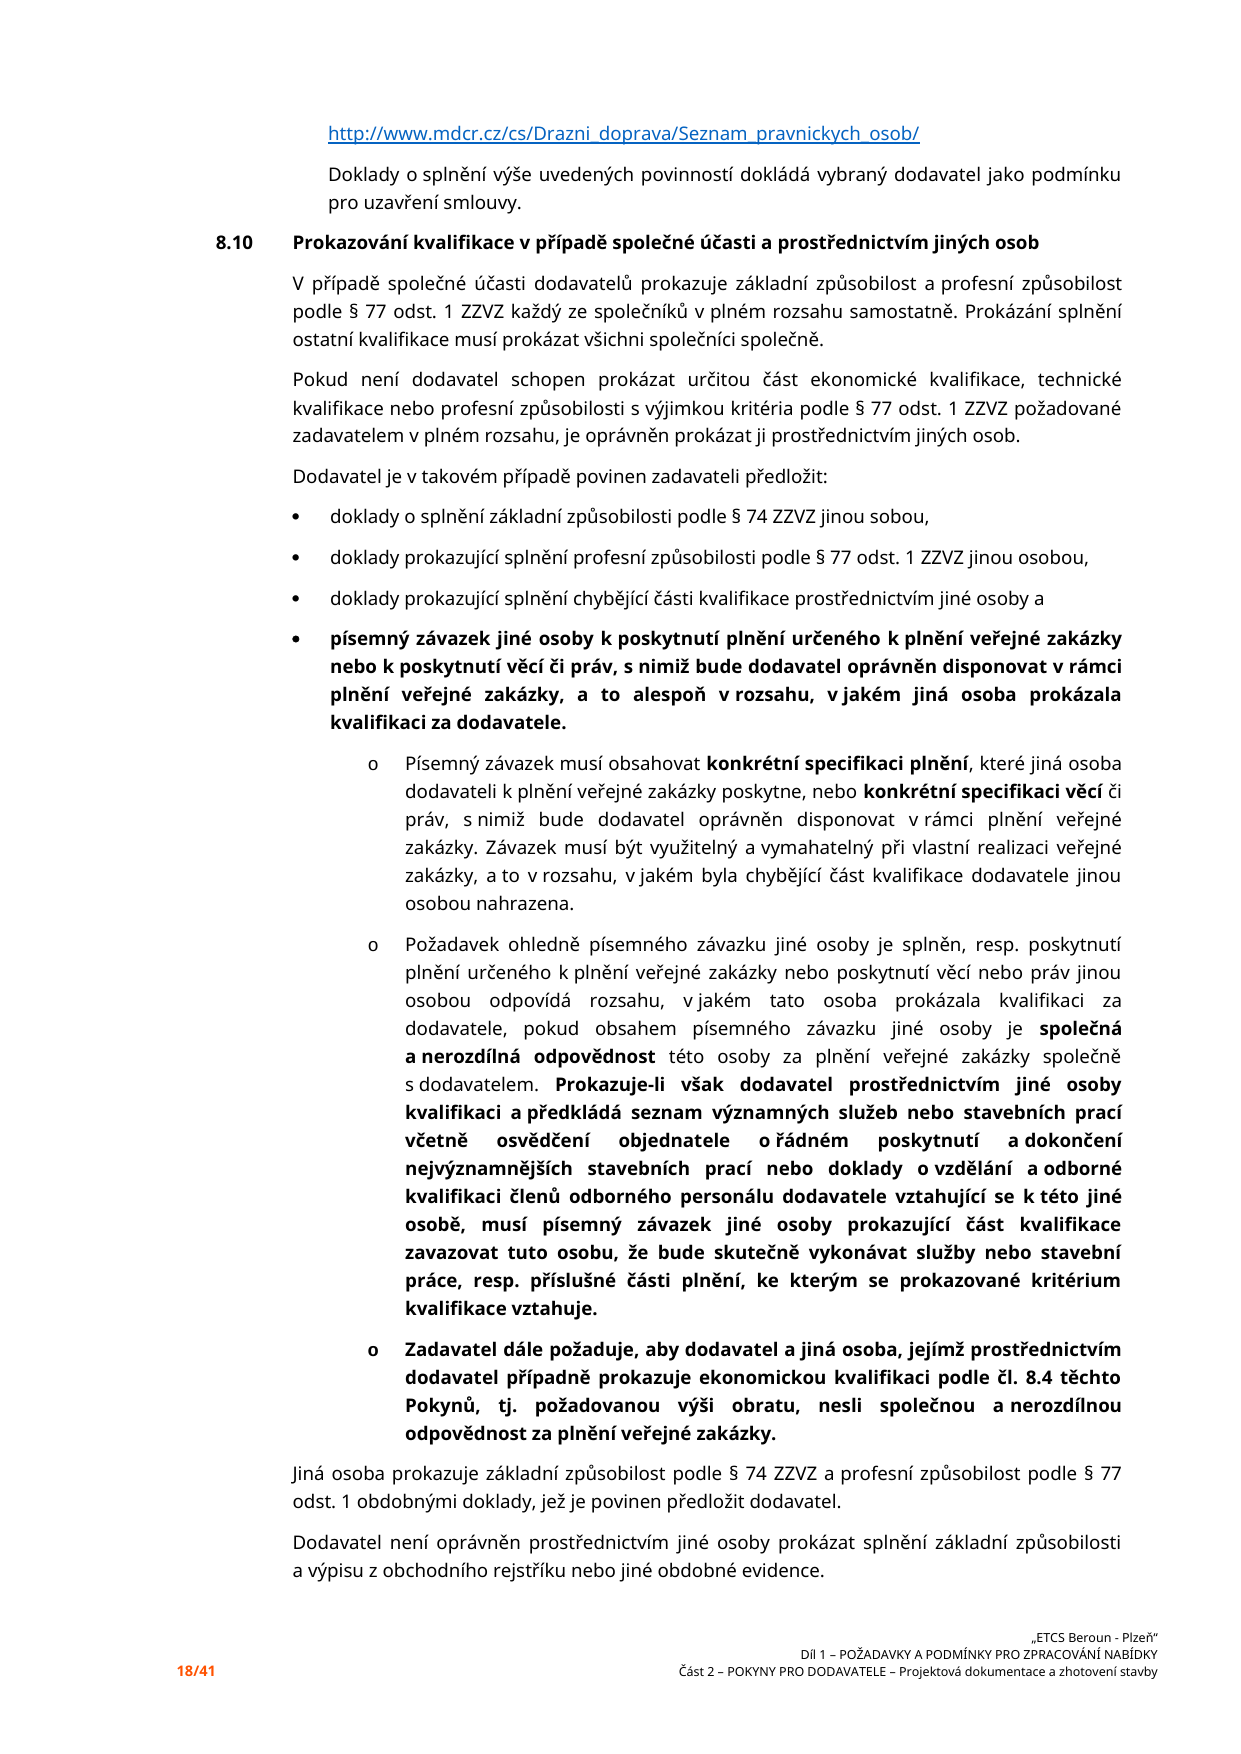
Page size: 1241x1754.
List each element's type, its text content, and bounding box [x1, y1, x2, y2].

text Doklady o splnění výše uvedených povinností dokládá vybraný dodavatel jako podmínku pro uzavření smlouvy. [328, 161, 1122, 215]
text Prokazování kvalifikace v případě společné účasti a prostřednictvím jiných osob [216, 230, 1122, 255]
list doklady prokazující splnění profesní způsobilosti podle § 77 odst. 1 ZZVZ jinou osobou, [292, 544, 1122, 570]
text V případě společné účasti dodavatelů prokazuje základní způsobilost a profesní způsobilost podle § 77 odst. 1 ZZVZ každý ze společníků v plném rozsahu samostatně. Prokázání splnění ostatní kvalifikace musí prokázat všichni společníci společně. [292, 270, 1122, 352]
list Zadavatel dále požaduje, aby dodavatel a jiná osoba, jejímž prostřednictvím dodavatel případně prokazuje ekonomickou kvalifikaci podle čl. 8.4 těchto Pokynů, tj. požadovanou výši obratu, nesli společnou a nerozdílnou odpovědnost za plnění veřejné zakázky. [367, 1336, 1122, 1446]
list Požadavek ohledně písemného závazku jiné osoby je splněn, resp. poskytnutí plnění určeného k plnění veřejné zakázky nebo poskytnutí věcí nebo práv jinou osobou odpovídá rozsahu, v jakém tato osoba prokázala kvalifikaci za dodavatele, pokud obsahem písemného závazku jiné osoby je společná a nerozdílná odpovědnost této osoby za plnění veřejné zakázky společně s dodavatelem. Prokazuje-li však dodavatel prostřednictvím jiné osoby kvalifikaci a předkládá seznam významných služeb nebo stavebních prací včetně osvědčení objednatele o řádném poskytnutí a dokončení nejvýznamnějších stavebních prací nebo doklady o vzdělání a odborné kvalifikaci členů odborného personálu dodavatele vztahující se k této jiné osobě, musí písemný závazek jiné osoby prokazující část kvalifikace zavazovat tuto osobu, že bude skutečně vykonávat služby nebo stavební práce, resp. příslušné části plnění, ke kterým se prokazované kritérium kvalifikace vztahuje. [367, 931, 1122, 1321]
list doklady o splnění základní způsobilosti podle § 74 ZZVZ jinou sobou, [292, 504, 1122, 529]
text Jiná osoba prokazuje základní způsobilost podle § 74 ZZVZ a profesní způsobilost podle § 77 odst. 1 obdobnými doklady, jež je povinen předložit dodavatel. [292, 1461, 1122, 1514]
text http://www.mdcr.cz/cs/Drazni_doprava/Seznam_pravnickych_osob/ [328, 121, 1122, 146]
list Písemný závazek musí obsahovat konkrétní specifikaci plnění, které jiná osoba dodavateli k plnění veřejné zakázky poskytne, nebo konkrétní specifikaci věcí či práv, s nimiž bude dodavatel oprávněn disponovat v rámci plnění veřejné zakázky. Závazek musí být využitelný a vymahatelný při vlastní realizaci veřejné zakázky, a to v rozsahu, v jakém byla chybějící část kvalifikace dodavatele jinou osobou nahrazena. [367, 750, 1122, 916]
text Dodavatel není oprávněn prostřednictvím jiné osoby prokázat splnění základní způsobilosti a výpisu z obchodního rejstříku nebo jiné obdobné evidence. [292, 1529, 1122, 1583]
list doklady prokazující splnění chybějící části kvalifikace prostřednictvím jiné osoby a [292, 585, 1122, 610]
text Dodavatel je v takovém případě povinen zadavateli předložit: [292, 463, 1122, 489]
list písemný závazek jiné osoby k poskytnutí plnění určeného k plnění veřejné zakázky nebo k poskytnutí věcí či práv, s nimiž bude dodavatel oprávněn disponovat v rámci plnění veřejné zakázky, a to alespoň v rozsahu, v jakém jiná osoba prokázala kvalifikaci za dodavatele. [292, 625, 1122, 735]
text Pokud není dodavatel schopen prokázat určitou část ekonomické kvalifikace, technické kvalifikace nebo profesní způsobilosti s výjimkou kritéria podle § 77 odst. 1 ZZVZ požadované zadavatelem v plném rozsahu, je oprávněn prokázat ji prostřednictvím jiných osob. [292, 367, 1122, 448]
